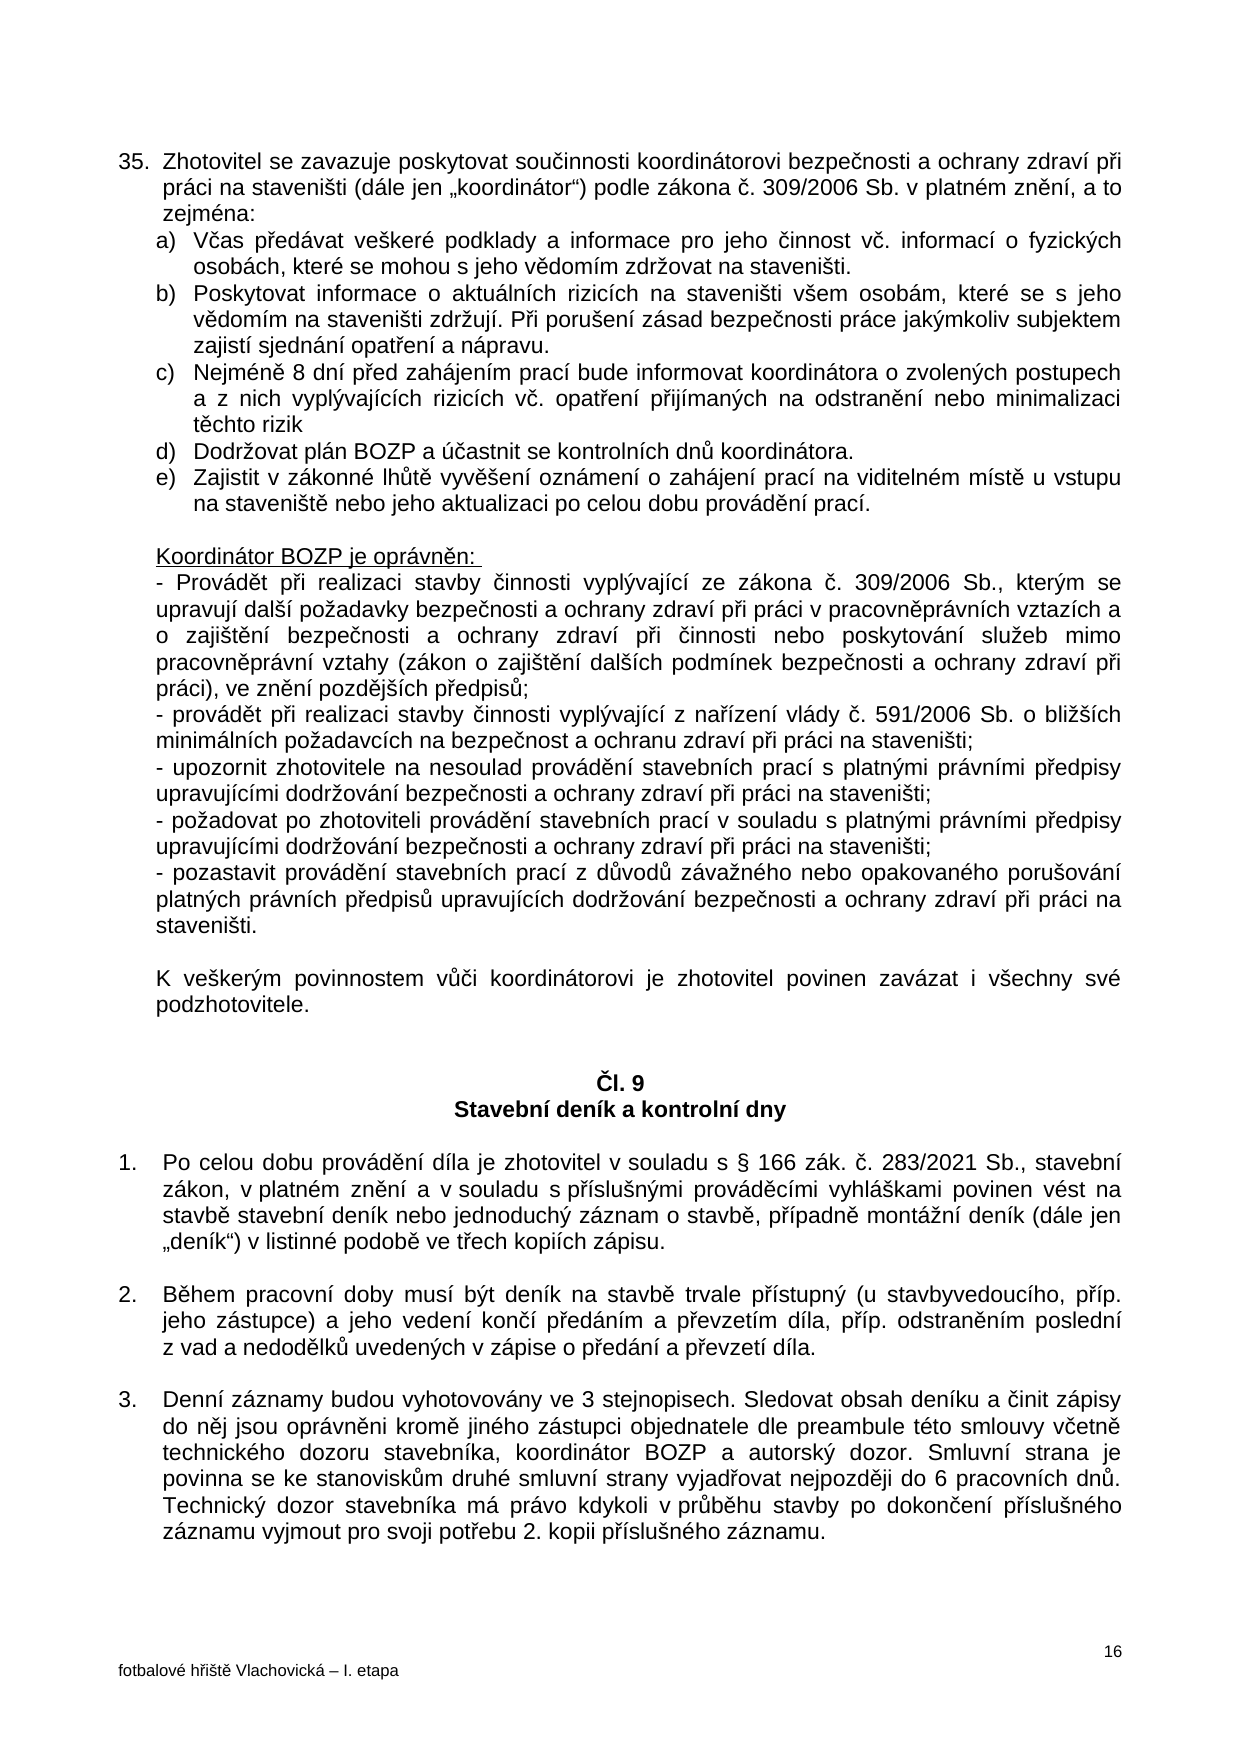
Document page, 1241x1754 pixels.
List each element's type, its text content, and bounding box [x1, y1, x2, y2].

text e) Zajistit v zákonné lhůtě vyvěšení oznámení o zahájení prací na viditelném místě u vstupu na staveniště nebo jeho aktualizaci po celou dobu provádění prací. [156, 464, 1122, 517]
list Po celou dobu provádění díla je zhotovitel v souladu s § 166 zák. č. 283/2021 Sb., stavební zákon, v platném znění a v souladu s příslušnými prováděcími vyhláškami povinen vést na stavbě stavební deník nebo jednoduchý záznam o stavbě, případně montážní deník (dále jen „deník“) v listinné podobě ve třech kopiích zápisu. [118, 1149, 1122, 1254]
text Čl. 9 [118, 1070, 1122, 1096]
text d) Dodržovat plán BOZP a účastnit se kontrolních dnů koordinátora. [156, 438, 1122, 464]
text - upozornit zhotovitele na nesoulad provádění stavebních prací s platnými právními předpisy upravujícími dodržování bezpečnosti a ochrany zdraví při práci na staveništi; [156, 754, 1122, 807]
text - požadovat po zhotoviteli provádění stavebních prací v souladu s platnými právními předpisy upravujícími dodržování bezpečnosti a ochrany zdraví při práci na staveništi; [156, 807, 1122, 859]
text - pozastavit provádění stavebních prací z důvodů závažného nebo opakovaného porušování platných právních předpisů upravujících dodržování bezpečnosti a ochrany zdraví při práci na staveništi. [156, 859, 1122, 938]
text Koordinátor BOZP je oprávněn: [156, 543, 1122, 569]
text K veškerým povinnostem vůči koordinátorovi je zhotovitel povinen zavázat i všechny své podzhotovitele. [156, 965, 1122, 1017]
text - provádět při realizaci stavby činnosti vyplývající z nařízení vlády č. 591/2006 Sb. o bližších minimálních požadavcích na bezpečnost a ochranu zdraví při práci na staveništi; [156, 701, 1122, 754]
list Zhotovitel se zavazuje poskytovat součinnosti koordinátorovi bezpečnosti a ochrany zdraví při práci na staveništi (dále jen „koordinátor“) podle zákona č. 309/2006 Sb. v platném znění, a to zejména: [118, 148, 1122, 227]
text Stavební deník a kontrolní dny [118, 1096, 1122, 1123]
text - Provádět při realizaci stavby činnosti vyplývající ze zákona č. 309/2006 Sb., kterým se upravují další požadavky bezpečnosti a ochrany zdraví při práci v pracovněprávních vztazích a o zajištění bezpečnosti a ochrany zdraví při činnosti nebo poskytování služeb mimo pracovněprávní vztahy (zákon o zajištění dalších podmínek bezpečnosti a ochrany zdraví při práci), ve znění pozdějších předpisů; [156, 569, 1122, 701]
list Denní záznamy budou vyhotovovány ve 3 stejnopisech. Sledovat obsah deníku a činit zápisy do něj jsou oprávněni kromě jiného zástupci objednatele dle preambule této smlouvy včetně technického dozoru stavebníka, koordinátor BOZP a autorský dozor. Smluvní strana je povinna se ke stanoviskům druhé smluvní strany vyjadřovat nejpozději do 6 pracovních dnů. Technický dozor stavebníka má právo kdykoli v průběhu stavby po dokončení příslušného záznamu vyjmout pro svoji potřebu 2. kopii příslušného záznamu. [118, 1386, 1122, 1544]
text b) Poskytovat informace o aktuálních rizicích na staveništi všem osobám, které se s jeho vědomím na staveništi zdržují. Při porušení zásad bezpečnosti práce jakýmkoliv subjektem zajistí sjednání opatření a nápravu. [156, 279, 1122, 358]
list Během pracovní doby musí být deník na stavbě trvale přístupný (u stavbyvedoucího, příp. jeho zástupce) a jeho vedení končí předáním a převzetím díla, příp. odstraněním poslední z vad a nedodělků uvedených v zápise o předání a převzetí díla. [118, 1281, 1122, 1360]
text a) Včas předávat veškeré podklady a informace pro jeho činnost vč. informací o fyzických osobách, které se mohou s jeho vědomím zdržovat na staveništi. [156, 227, 1122, 279]
text c) Nejméně 8 dní před zahájením prací bude informovat koordinátora o zvolených postupech a z nich vyplývajících rizicích vč. opatření přijímaných na odstranění nebo minimalizaci těchto rizik [156, 358, 1122, 438]
